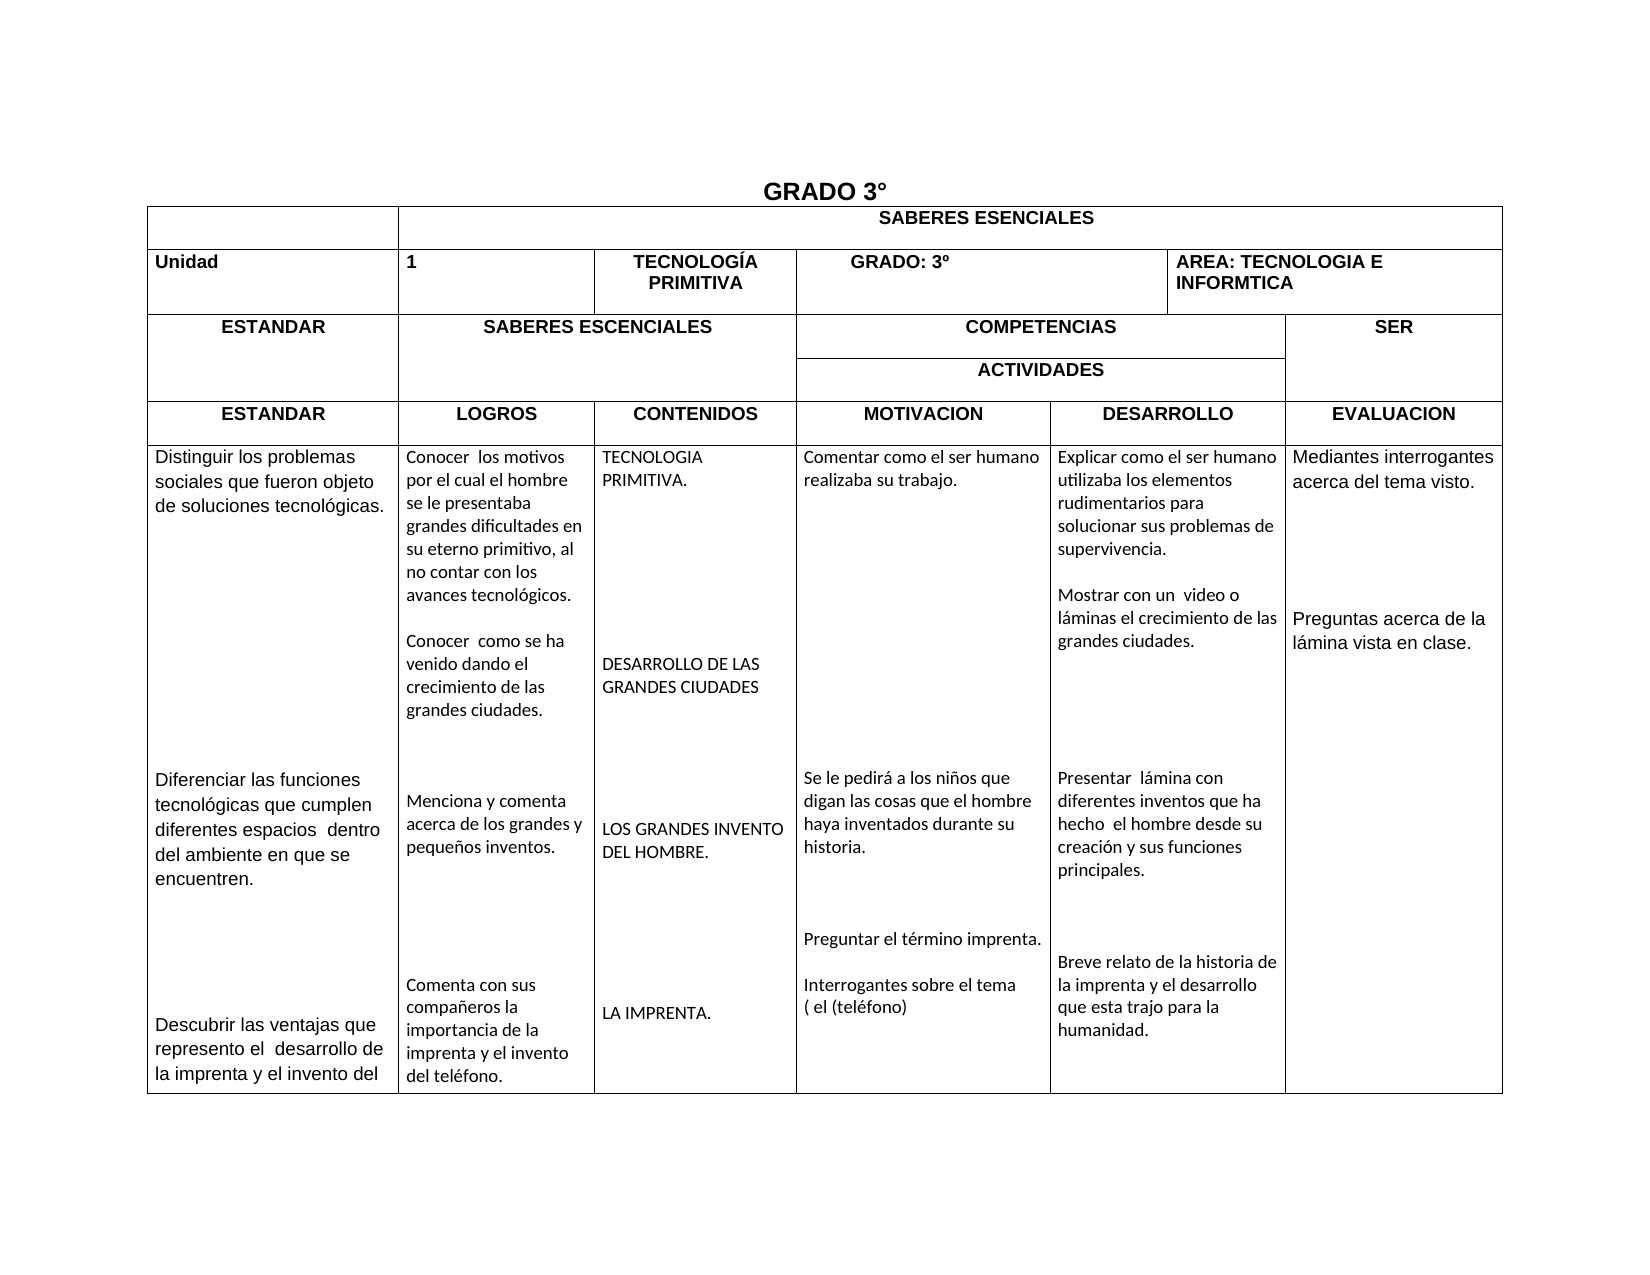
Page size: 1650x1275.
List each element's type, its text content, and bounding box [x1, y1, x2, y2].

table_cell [797, 446, 1050, 1092]
table_cell Unidad [148, 250, 398, 314]
table_cell AREA: TECNOLOGIA E INFORMTICA [1168, 250, 1502, 314]
table_cell EVALUACION [1286, 402, 1502, 445]
table_header [148, 207, 398, 249]
table_cell COMPETENCIAS [797, 315, 1285, 358]
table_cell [1286, 446, 1502, 1092]
table_cell ACTIVIDADES [797, 359, 1285, 401]
table_cell TECNOLOGÍA PRIMITIVA [595, 250, 796, 314]
table_cell MOTIVACION [797, 402, 1050, 445]
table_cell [595, 446, 796, 1092]
table_cell ESTANDAR [148, 402, 398, 445]
table_cell GRADO: 3º [797, 250, 1167, 314]
table_cell 1 [399, 250, 594, 314]
table_cell SABERES ESCENCIALES [399, 315, 796, 401]
table_cell LOGROS [399, 402, 594, 445]
table_header SABERES ESENCIALES [399, 207, 1502, 249]
text GRADO 3° [148, 177, 1502, 206]
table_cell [148, 446, 398, 1092]
table_cell DESARROLLO [1051, 402, 1285, 445]
table_cell SER [1286, 315, 1502, 401]
table_cell ESTANDAR [148, 315, 398, 401]
table_cell CONTENIDOS [595, 402, 796, 445]
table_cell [1051, 446, 1285, 1092]
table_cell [399, 446, 594, 1092]
